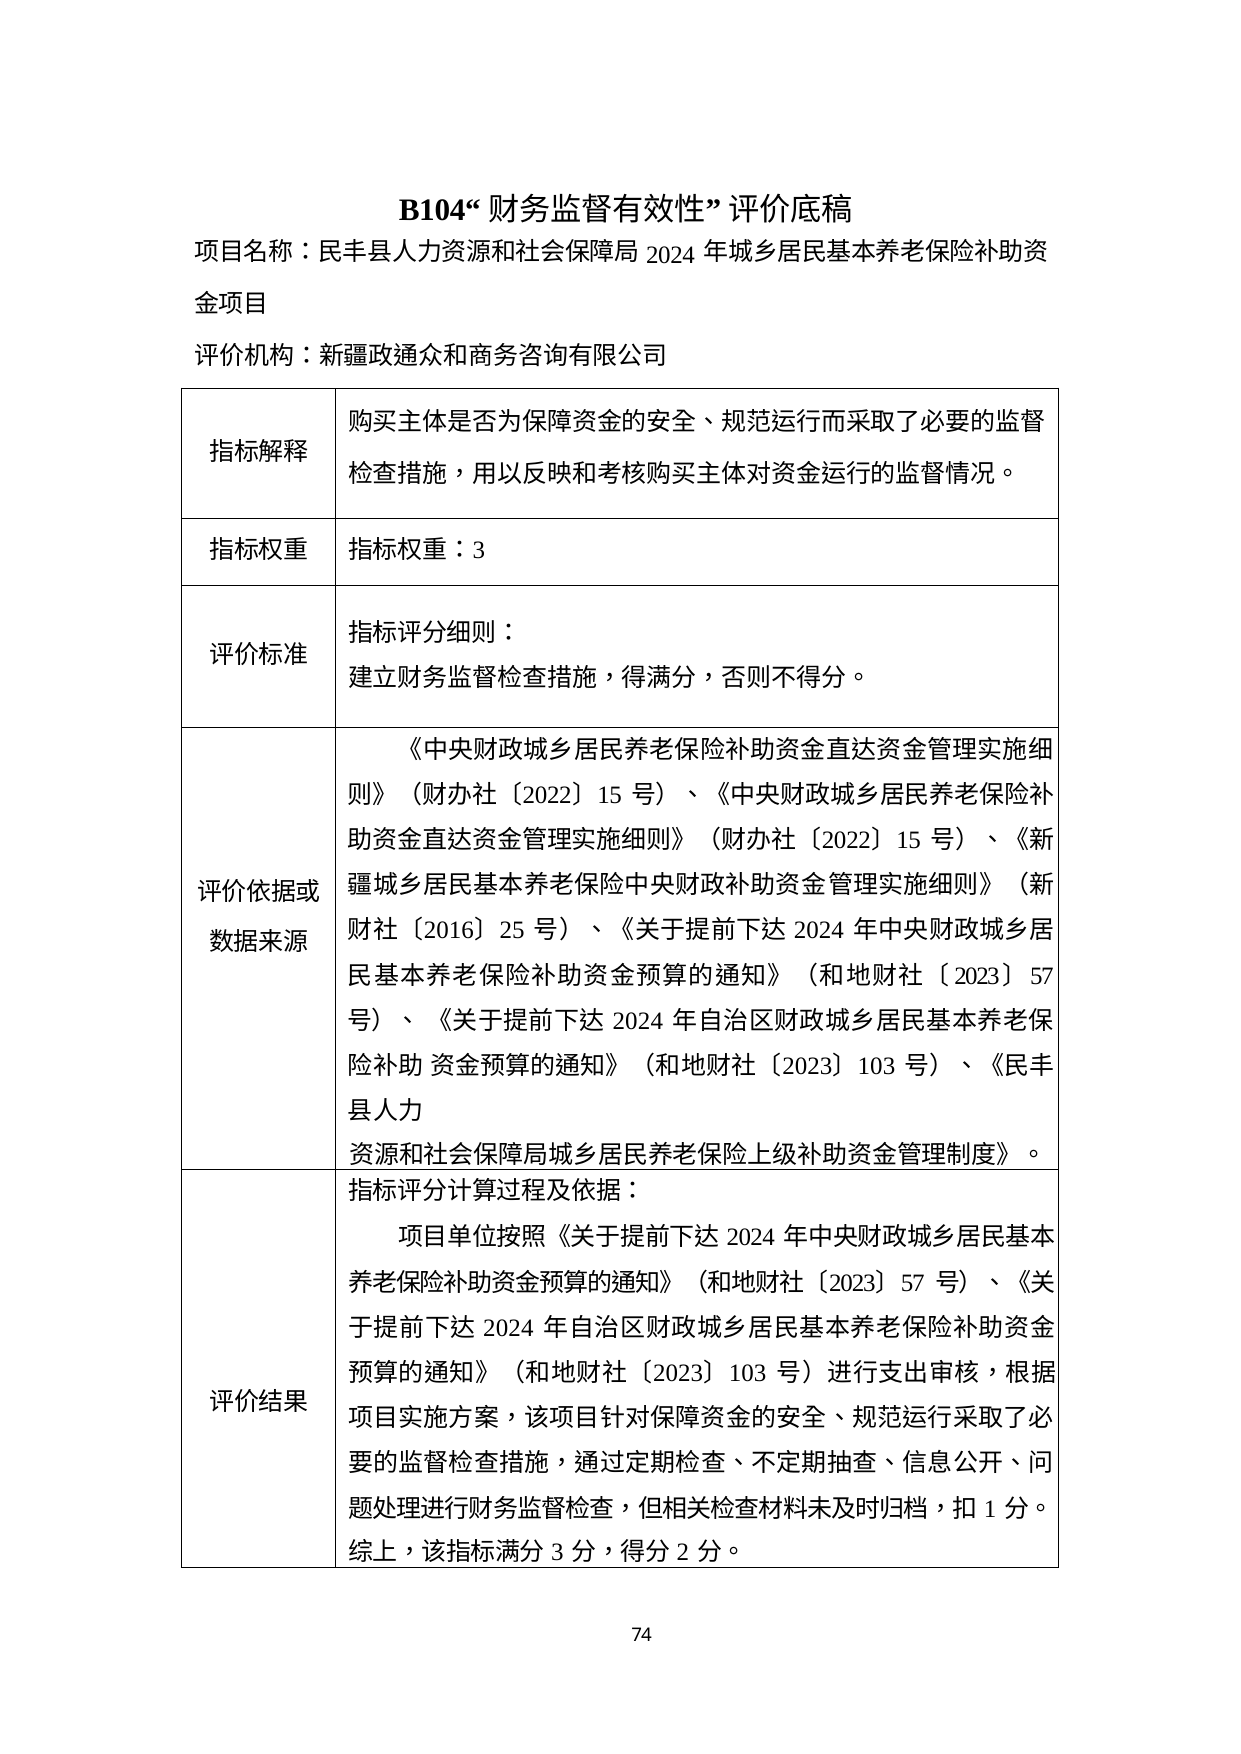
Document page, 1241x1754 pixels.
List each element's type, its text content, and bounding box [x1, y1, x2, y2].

table_header 购买主体是否为保障资金的安全、规范运行而采取了必要的监督 检查措施，用以反映和考核购买主体对资金运行的监督情况。 [336, 389, 1058, 518]
table_cell 评价结果 [182, 1170, 335, 1567]
table_cell 《中央财政城乡居民养老保险补助资金直达资金管理实施细 则》（财办社〔2022〕15 号）、《中央财政城乡居民养老保险补 助资金直达资金管理实施细则》（财办社〔2022〕15 号）、《新 疆城乡居民基本养老保险中央财政补助资金管理实施细则》（新 财社〔2016〕25 号）、《关于提前下达 2024 年中央财政城乡居 民基本养老保险补助资金预算的通知》（和地财社〔2023〕57 号）、 《关于提前下达 2024 年自治区财政城乡居民基本养老保险补助 资金预算的通知》（和地财社〔2023〕103 号）、《民丰县人力 资源和社会保障局城乡居民养老保险上级补助资金管理制度》。 [336, 728, 1058, 1169]
table_cell 指标评分计算过程及依据： 项目单位按照《关于提前下达 2024 年中央财政城乡居民基本 养老保险补助资金预算的通知》（和地财社〔2023〕57 号）、《关 于提前下达 2024 年自治区财政城乡居民基本养老保险补助资金 预算的通知》（和地财社〔2023〕103 号）进行支出审核，根据 项目实施方案，该项目针对保障资金的安全、规范运行采取了必 要的监督检查措施，通过定期检查、不定期抽查、信息公开、问 题处理进行财务监督检查，但相关检查材料未及时归档，扣 1 分。 综上，该指标满分 3 分，得分 2 分。 [336, 1170, 1058, 1567]
text 金项目 [194, 288, 1059, 319]
table_cell 指标权重 [182, 519, 335, 585]
text 项目名称：民丰县人力资源和社会保障局 2024 年城乡居民基本养老保险补助资 [194, 244, 1059, 288]
text B104“ 财务监督有效性” 评价底稿 [398, 189, 1059, 228]
table_cell 评价依据或 数据来源 [182, 728, 335, 1169]
table_cell 指标评分细则： 建立财务监督检查措施，得满分，否则不得分。 [336, 586, 1058, 726]
table_cell 指标权重：3 [336, 519, 1058, 585]
text 评价机构：新疆政通众和商务咨询有限公司 [194, 339, 1059, 371]
table_cell 评价标准 [182, 586, 335, 726]
table_header 指标解释 [182, 389, 335, 518]
